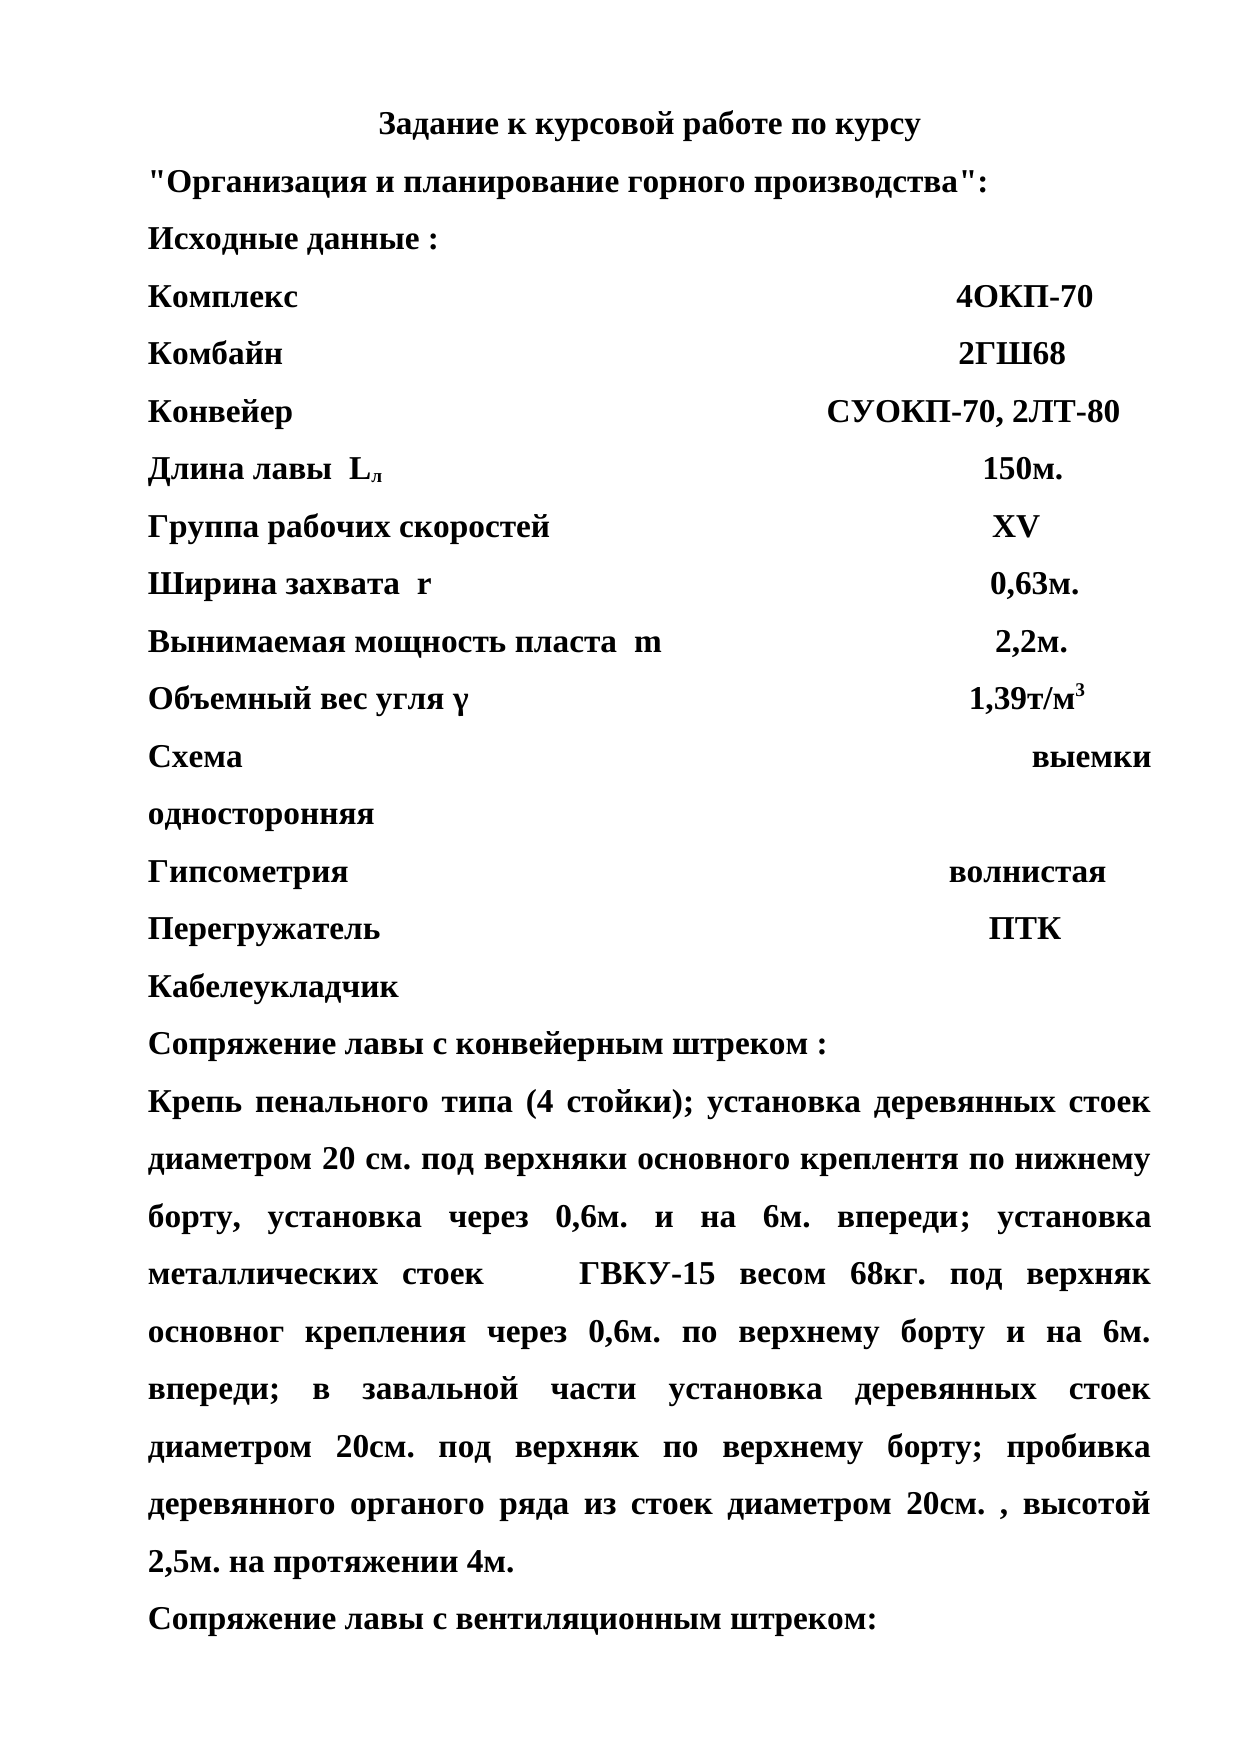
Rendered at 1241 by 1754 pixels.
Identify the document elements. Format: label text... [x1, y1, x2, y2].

text Гипсометрия волнистая [148, 851, 1152, 889]
text Комплекс 4ОКП-70 [148, 276, 1152, 314]
text Группа рабочих скоростей XV [148, 506, 1152, 544]
text Длина лавы Lл 150м. [148, 448, 1152, 487]
text Комбайн 2ГШ68 [148, 333, 1152, 372]
text Ширина захвата r 0,63м. [148, 563, 1152, 602]
text Крепь пенального типа (4 стойки); установка деревянных стоек диаметром 20 см. под верхняки основного креплентя по нижнему борту, установка через 0,6м. и на 6м. впереди; установка металлических стоек ГВКУ-15 весом 68кг. под верхняк основног крепления через 0,6м. по верхнему борту и на 6м. впереди; в завальной части установка деревянных стоек диаметром 20см. под верхняк по верхнему борту; пробивка деревянного органого ряда из стоек диаметром 20см. , высотой 2,5м. на протяжении 4м. [148, 1081, 1152, 1579]
text Задание к курсовой работе по курсу [148, 103, 1152, 142]
text Кабелеукладчик [148, 966, 1152, 1004]
text Объемный вес угля γ 1,39т/м3 [148, 678, 1152, 717]
text Схема выемки односторонняя [148, 736, 1152, 832]
text Конвейер СУОКП-70, 2ЛТ-80 [148, 391, 1152, 429]
text Исходные данные : [148, 218, 1152, 257]
text Сопряжение лавы с конвейерным штреком : [148, 1023, 1152, 1062]
text "Организация и планирование горного производства": [148, 161, 1152, 199]
text Вынимаемая мощность пласта m 2,2м. [148, 621, 1152, 659]
text Сопряжение лавы с вентиляционным штреком: [148, 1598, 1152, 1637]
text Перегружатель ПТК [148, 908, 1152, 947]
